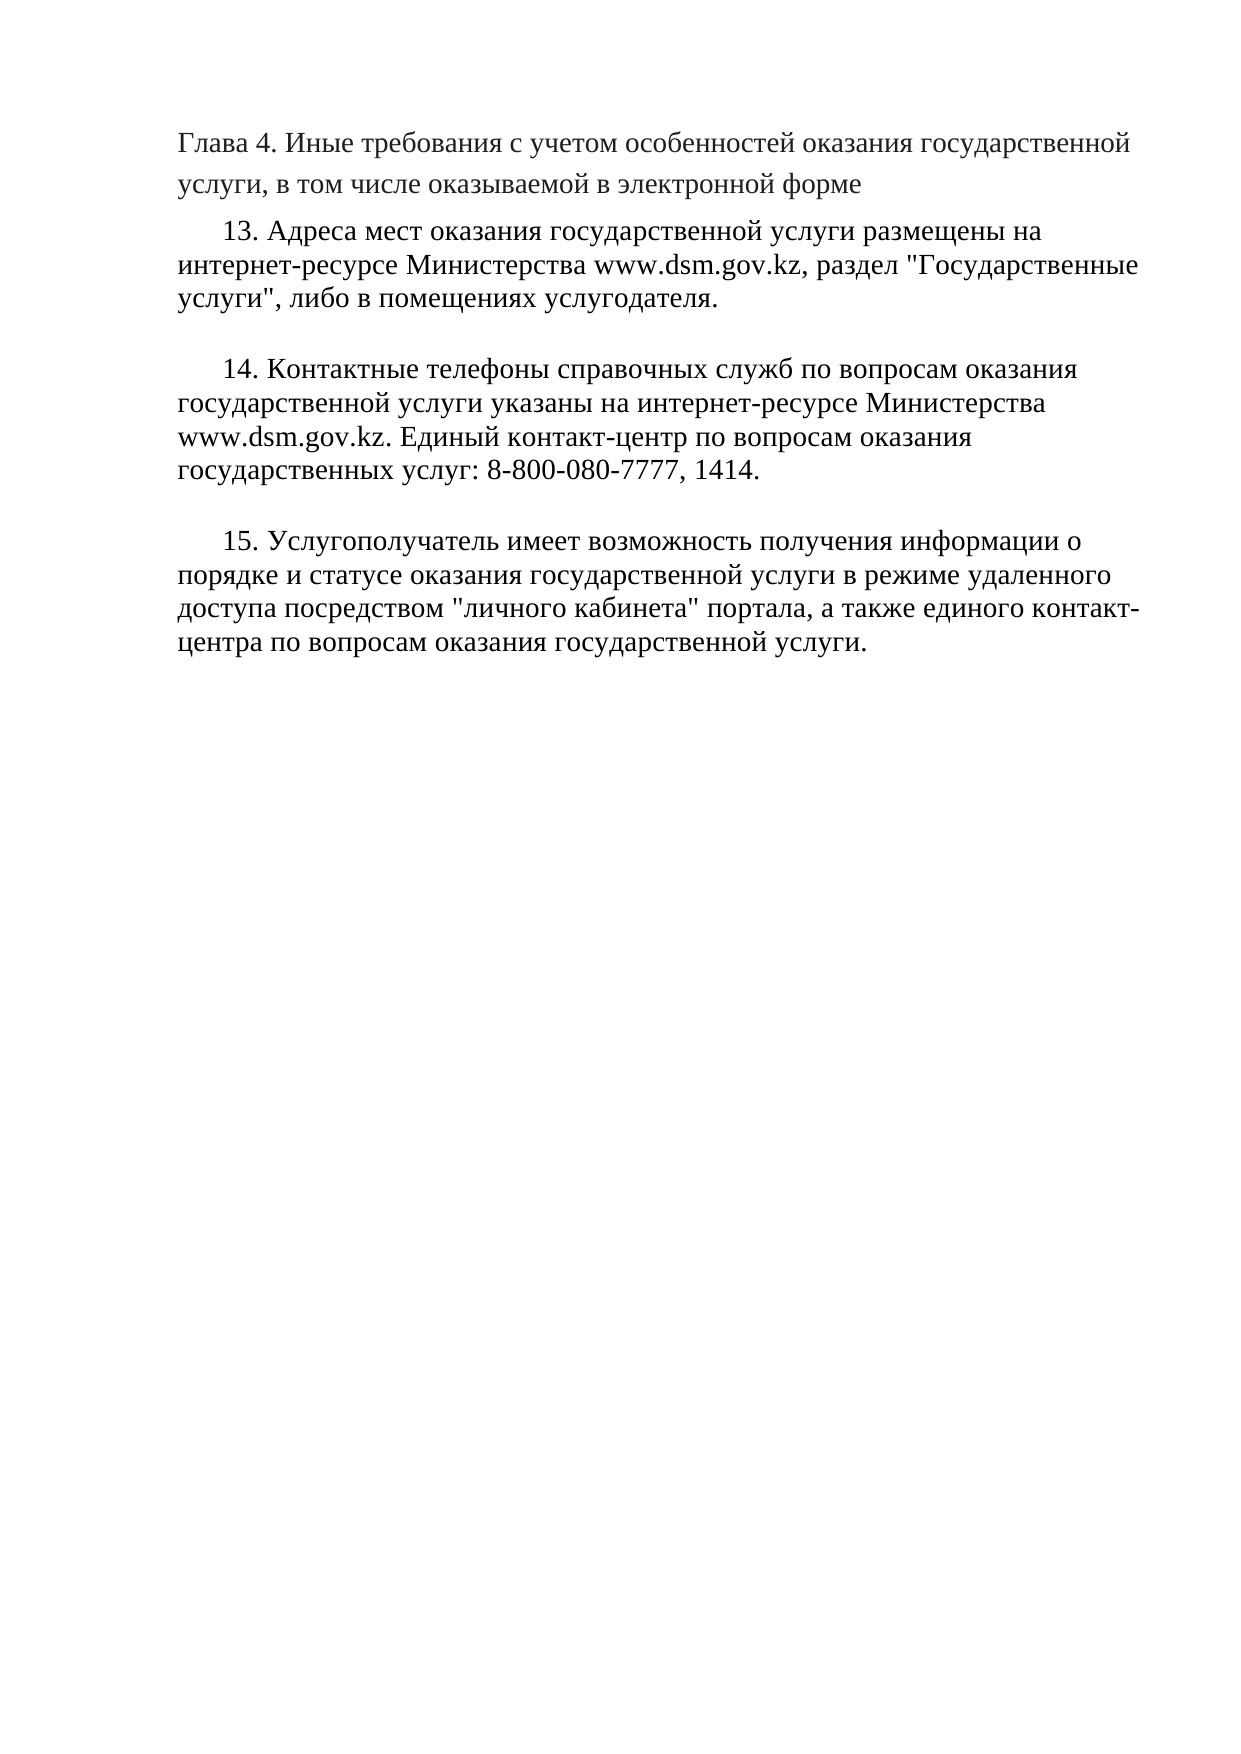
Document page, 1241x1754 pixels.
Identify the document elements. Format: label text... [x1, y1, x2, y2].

text Глава 4. Иные требования с учетом особенностей оказания государственной услуги, в том числе оказываемой в электронной форме [177, 118, 1152, 199]
text 13. Адреса мест оказания государственной услуги размещены на интернет-ресурсе Министерства www.dsm.gov.kz, раздел "Государственные услуги", либо в помещениях услугодателя. [177, 213, 1152, 314]
text 14. Контактные телефоны справочных служб по вопросам оказания государственной услуги указаны на интернет-ресурсе Министерства www.dsm.gov.kz. Единый контакт-центр по вопросам оказания государственных услуг: 8-800-080-7777, 1414. [177, 352, 1152, 486]
text 15. Услугополучатель имеет возможность получения информации о порядке и статусе оказания государственной услуги в режиме удаленного доступа посредством "личного кабинета" портала, а также единого контакт-центра по вопросам оказания государственной услуги. [177, 523, 1152, 657]
